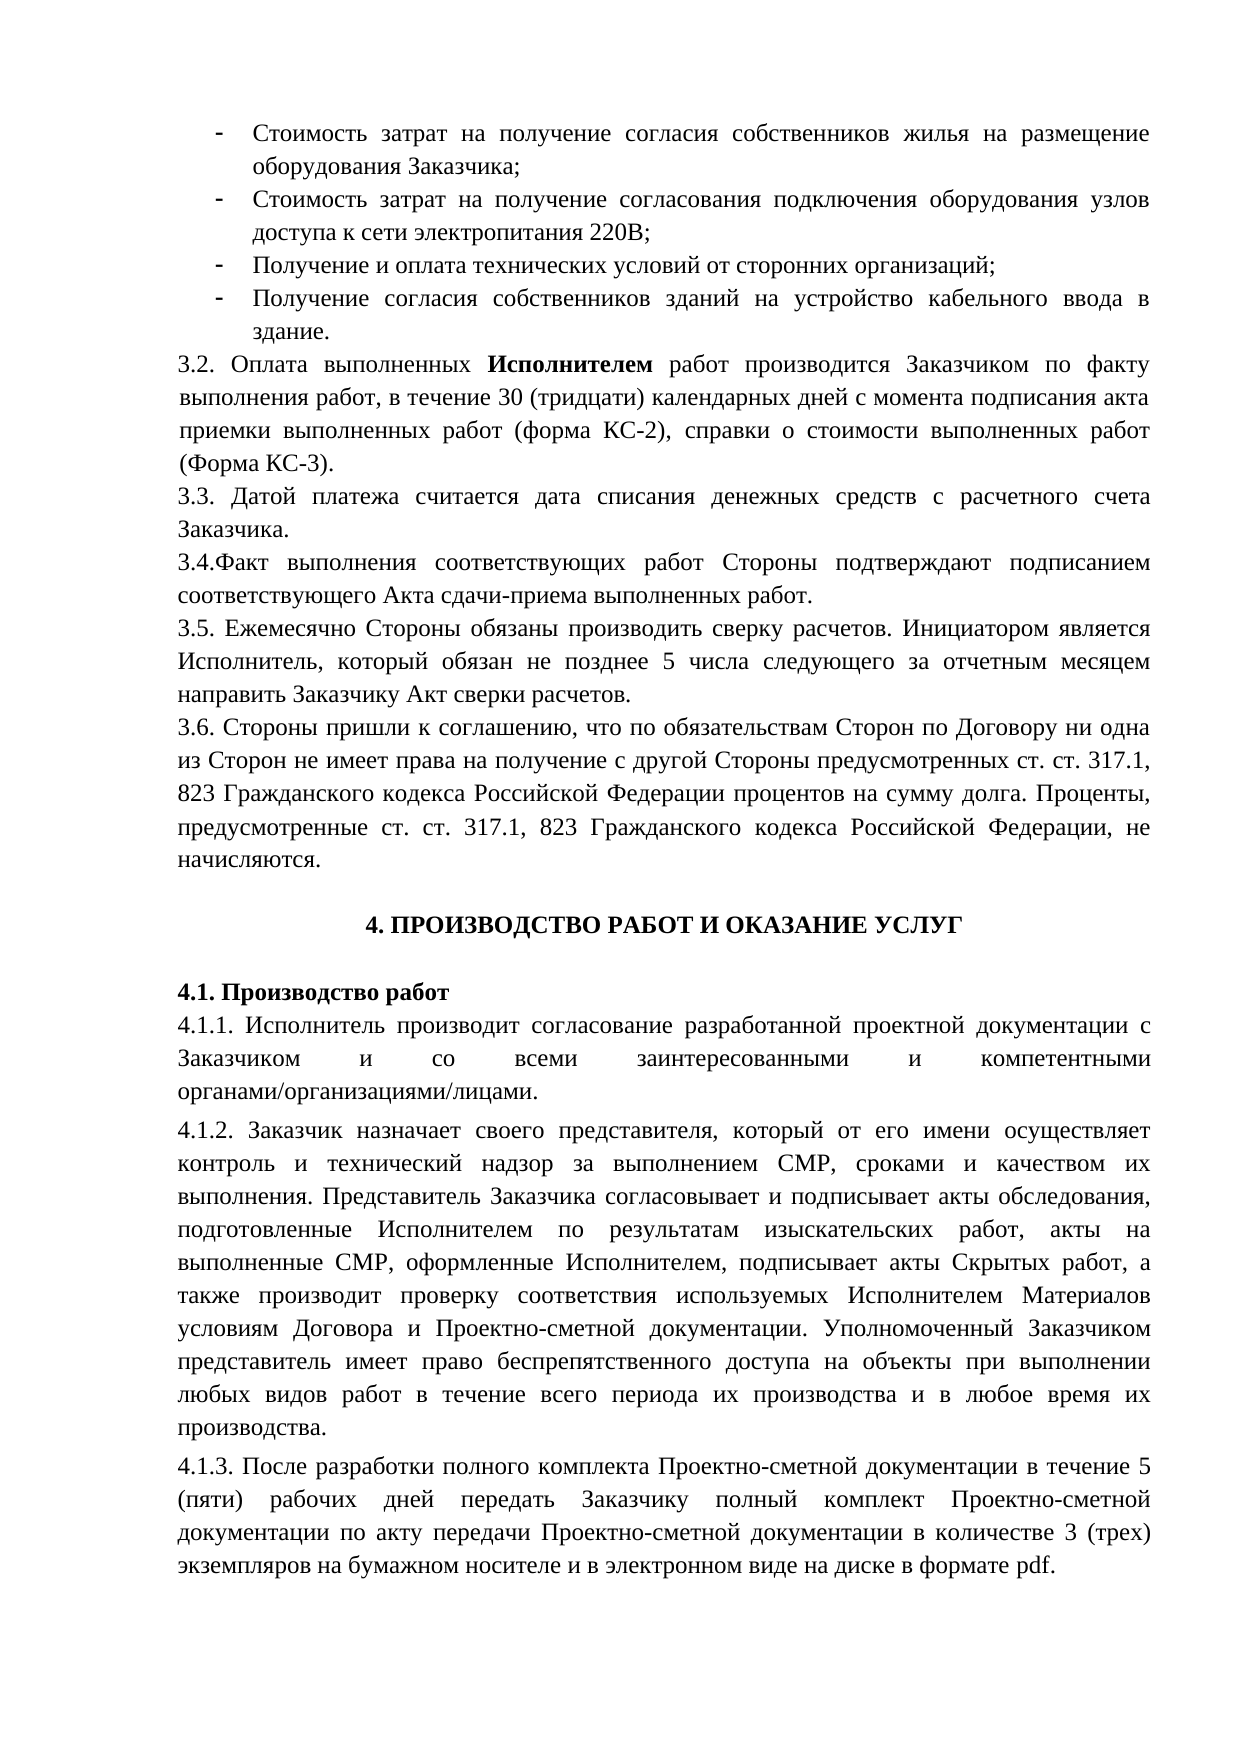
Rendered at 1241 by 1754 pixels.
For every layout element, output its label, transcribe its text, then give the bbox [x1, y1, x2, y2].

text 4.1.1. Исполнитель производит согласование разработанной проектной документации с Заказчиком и со всеми заинтересованными и компетентными органами/организациями/лицами. [177, 1010, 1152, 1104]
text 3.2. Оплата выполненных Исполнителем работ производится Заказчиком по факту выполнения работ, в течение 30 (тридцати) календарных дней с момента подписания акта приемки выполненных работ (форма КС-2), справки о стоимости выполненных работ (Форма КС-3). [177, 349, 1150, 477]
text 3.4.Факт выполнения соответствующих работ Стороны подтверждают подписанием соответствующего Акта сдачи-приема выполненных работ. [177, 547, 1152, 609]
text 3.5. Ежемесячно Стороны обязаны производить сверку расчетов. Инициатором является Исполнитель, который обязан не позднее 5 числа следующего за отчетным месяцем направить Заказчику Акт сверки расчетов. [177, 613, 1152, 708]
text 3.6. Стороны пришли к соглашению, что по обязательствам Сторон по Договору ни одна из Сторон не имеет права на получение с другой Стороны предусмотренных ст. ст. 317.1, 823 Гражданского кодекса Российской Федерации процентов на сумму долга. Проценты, предусмотренные ст. ст. 317.1, 823 Гражданского кодекса Российской Федерации, не начисляются. [177, 712, 1152, 873]
list Стоимость затрат на получение согласия собственников жилья на размещение оборудования Заказчика; [215, 118, 1150, 180]
list Получение и оплата технических условий от сторонних организаций; [215, 250, 1150, 279]
text 4.1.2. Заказчик назначает своего представителя, который от его имени осуществляет контроль и технический надзор за выполнением СМР, сроками и качеством их выполнения. Представитель Заказчика согласовывает и подписывает акты обследования, подготовленные Исполнителем по результатам изыскательских работ, акты на выполненные СМР, оформленные Исполнителем, подписывает акты Скрытых работ, а также производит проверку соответствия используемых Исполнителем Материалов условиям Договора и Проектно-сметной документации. Уполномоченный Заказчиком представитель имеет право беспрепятственного доступа на объекты при выполнении любых видов работ в течение всего периода их производства и в любое время их производства. [177, 1115, 1152, 1441]
list Стоимость затрат на получение согласования подключения оборудования узлов доступа к сети электропитания 220В; [215, 184, 1150, 246]
list Получение согласия собственников зданий на устройство кабельного ввода в здание. [215, 283, 1150, 345]
text 3.3. Датой платежа считается дата списания денежных средств с расчетного счета Заказчика. [177, 481, 1152, 543]
text 4. ПРОИЗВОДСТВО РАБОТ И ОКАЗАНИЕ УСЛУГ [177, 911, 1152, 939]
text 4.1. Производство работ [177, 977, 1152, 1005]
text 4.1.3. После разработки полного комплекта Проектно-сметной документации в течение 5 (пяти) рабочих дней передать Заказчику полный комплект Проектно-сметной документации по акту передачи Проектно-сметной документации в количестве 3 (трех) экземпляров на бумажном носителе и в электронном виде на диске в формате pdf. [177, 1451, 1152, 1579]
